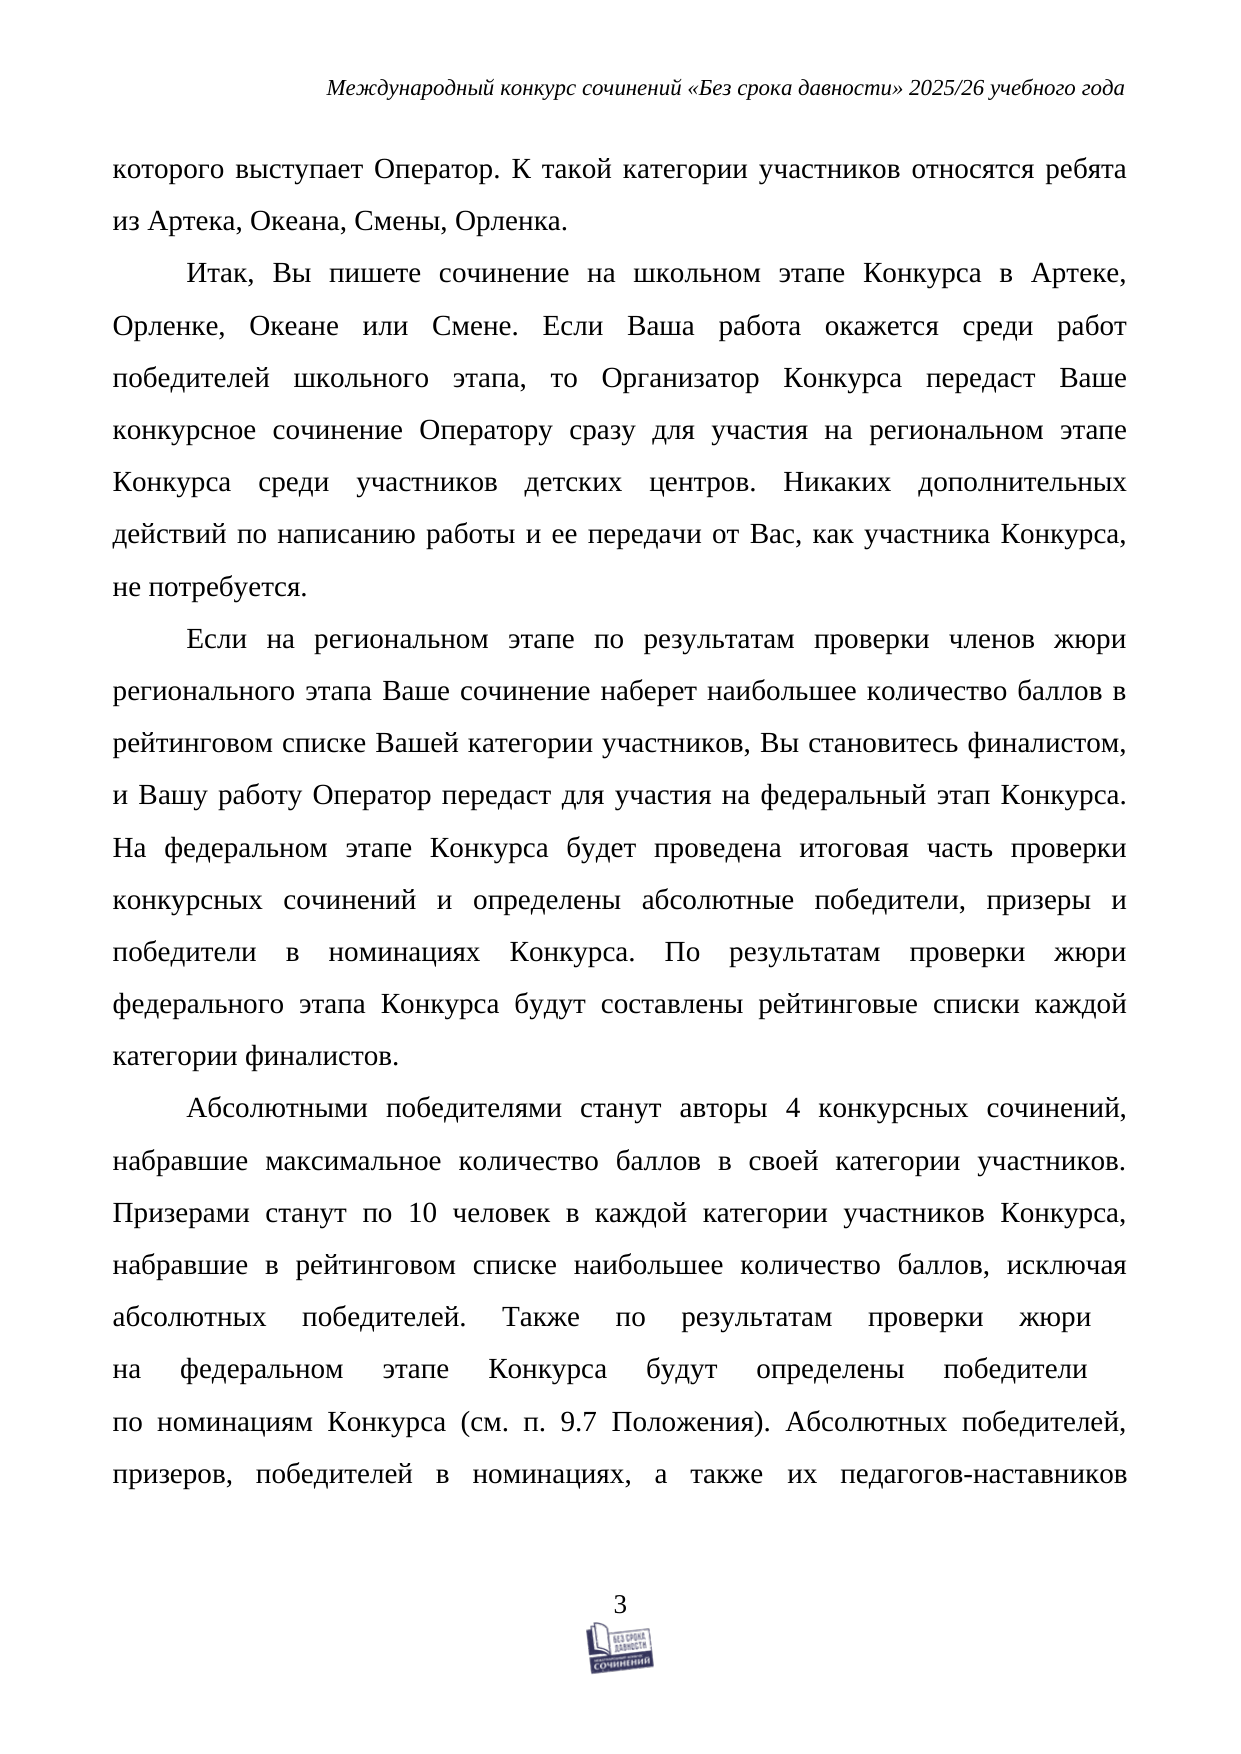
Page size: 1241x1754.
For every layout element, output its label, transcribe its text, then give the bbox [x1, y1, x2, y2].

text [112, 150, 1128, 237]
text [112, 1089, 1128, 1489]
picture [572, 1619, 668, 1681]
text Итак, Вы пишете сочинение на школьном этапе Конкурса в Артеке, Орленке, Океане или Смене. Если Ваша работа окажется среди работ победителей школьного этапа, то Организатор Конкурса передаст Ваше конкурсное сочинение Оператору сразу для участия на региональном этапе Конкурса среди участников детских центров. Никаких дополнительных действий по написанию работы и ее передачи от Вас, как участника Конкурса, не потребуется. [112, 254, 1128, 602]
text Если на региональном этапе по результатам проверки членов жюри регионального этапа Ваше сочинение наберет наибольшее количество баллов в рейтинговом списке Вашей категории участников, Вы становитесь финалистом, и Вашу работу Оператор передаст для участия на федеральный этап Конкурса. На федеральном этапе Конкурса будет проведена итоговая часть проверки конкурсных сочинений и определены абсолютные победители, призеры и победители в номинациях Конкурса. По результатам проверки жюри федерального этапа Конкурса будут составлены рейтинговые списки каждой категории финалистов. [112, 620, 1128, 1072]
